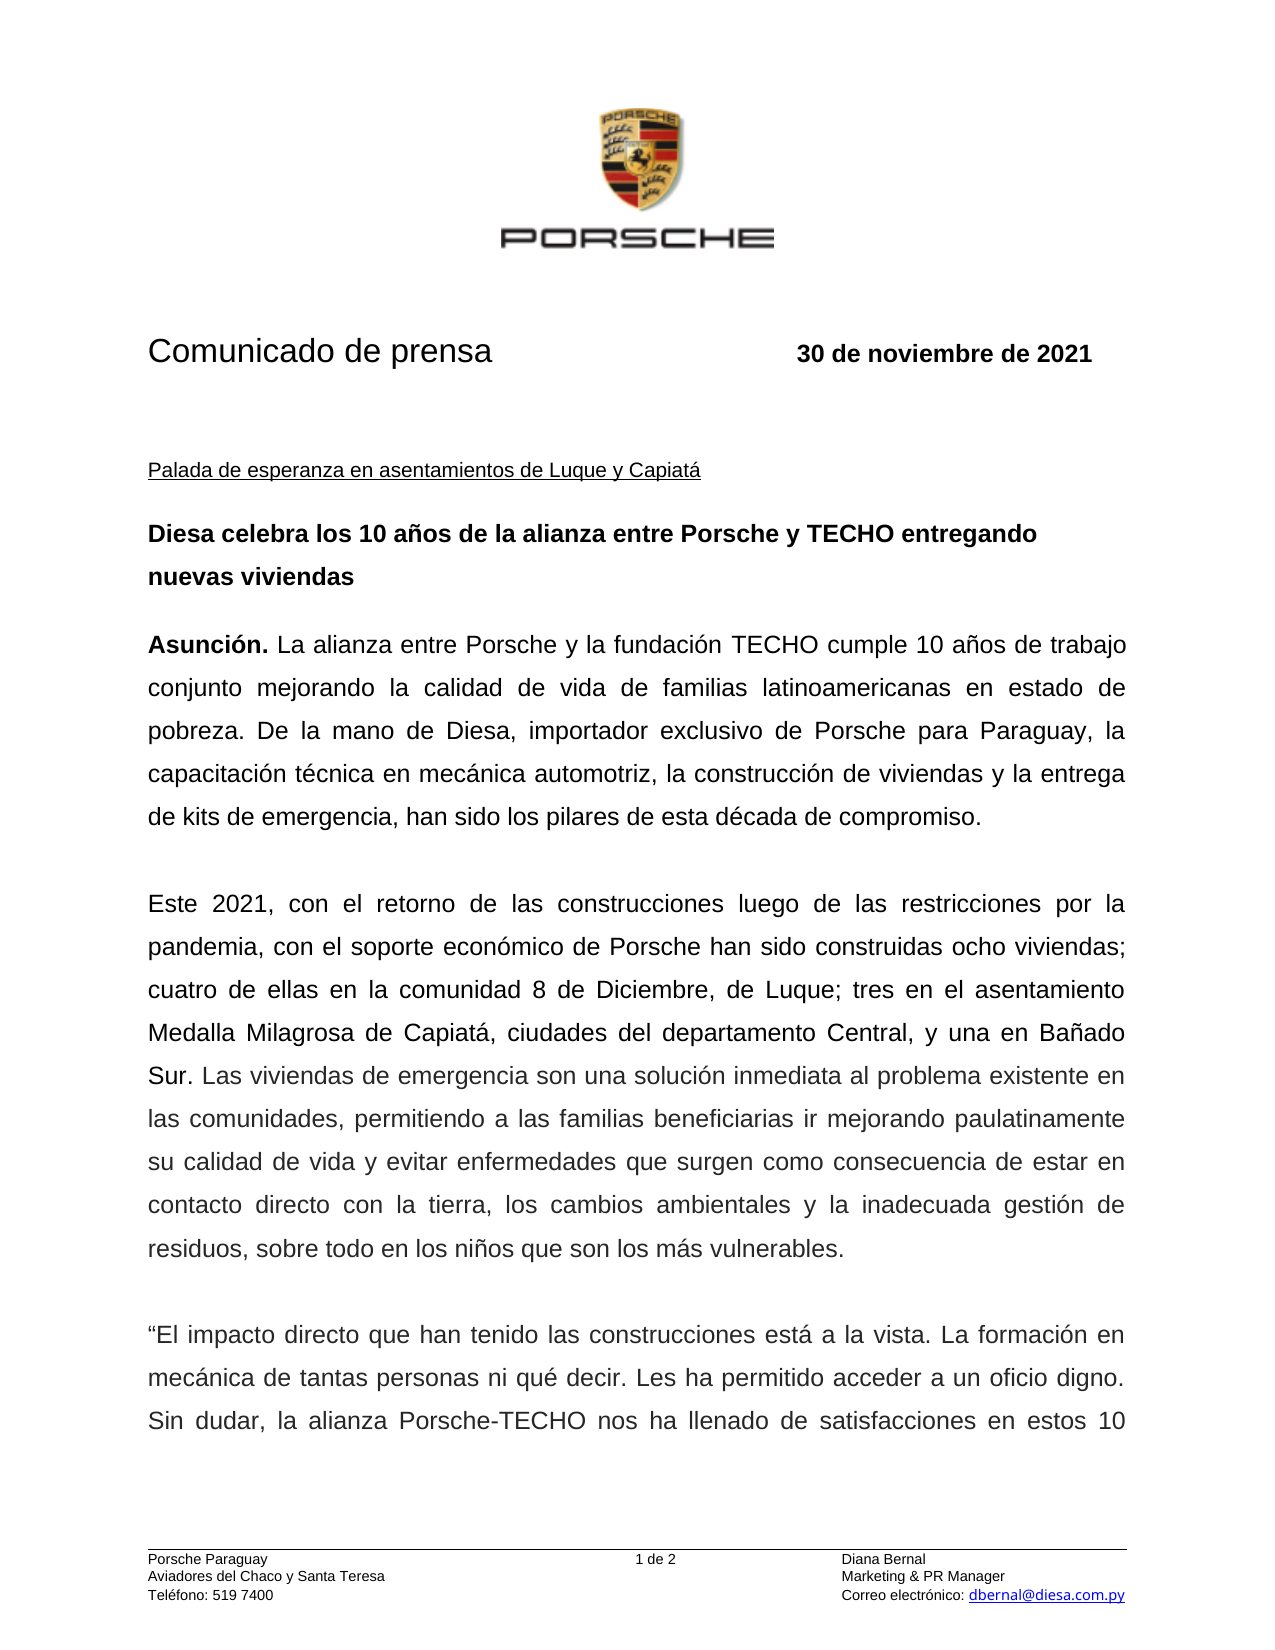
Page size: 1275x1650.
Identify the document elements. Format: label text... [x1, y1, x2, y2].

text Asunción. La alianza entre Porsche y la fundación TECHO cumple 10 años de trabajo conjunto mejorando la calidad de vida de familias latinoamericanas en estado de pobreza. De la mano de Diesa, importador exclusivo de Porsche para Paraguay, la capacitación técnica en mecánica automotriz, la construcción de viviendas y la entrega de kits de emergencia, han sido los pilares de esta década de compromiso. [148, 630, 1127, 831]
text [148, 1320, 1127, 1435]
text Palada de esperanza en asentamientos de Luque y Capiatá [148, 458, 1127, 482]
text Diesa celebra los 10 años de la alianza entre Porsche y TECHO entregando nuevas viviendas [148, 519, 1127, 591]
text Este 2021, con el retorno de las construcciones luego de las restricciones por la pandemia, con el soporte económico de Porsche han sido construidas ocho viviendas; cuatro de ellas en la comunidad 8 de Diciembre, de Luque; tres en el asentamiento Medalla Milagrosa de Capiatá, ciudades del departamento Central, y una en Bañado Sur. Las viviendas de emergencia son una solución inmediata al problema existente en las comunidades, permitiendo a las familias beneficiarias ir mejorando paulatinamente su calidad de vida y evitar enfermedades que surgen como consecuencia de estar en contacto directo con la tierra, los cambios ambientales y la inadecuada gestión de residuos, sobre todo en los niños que son los más vulnerables. [148, 889, 1127, 1262]
